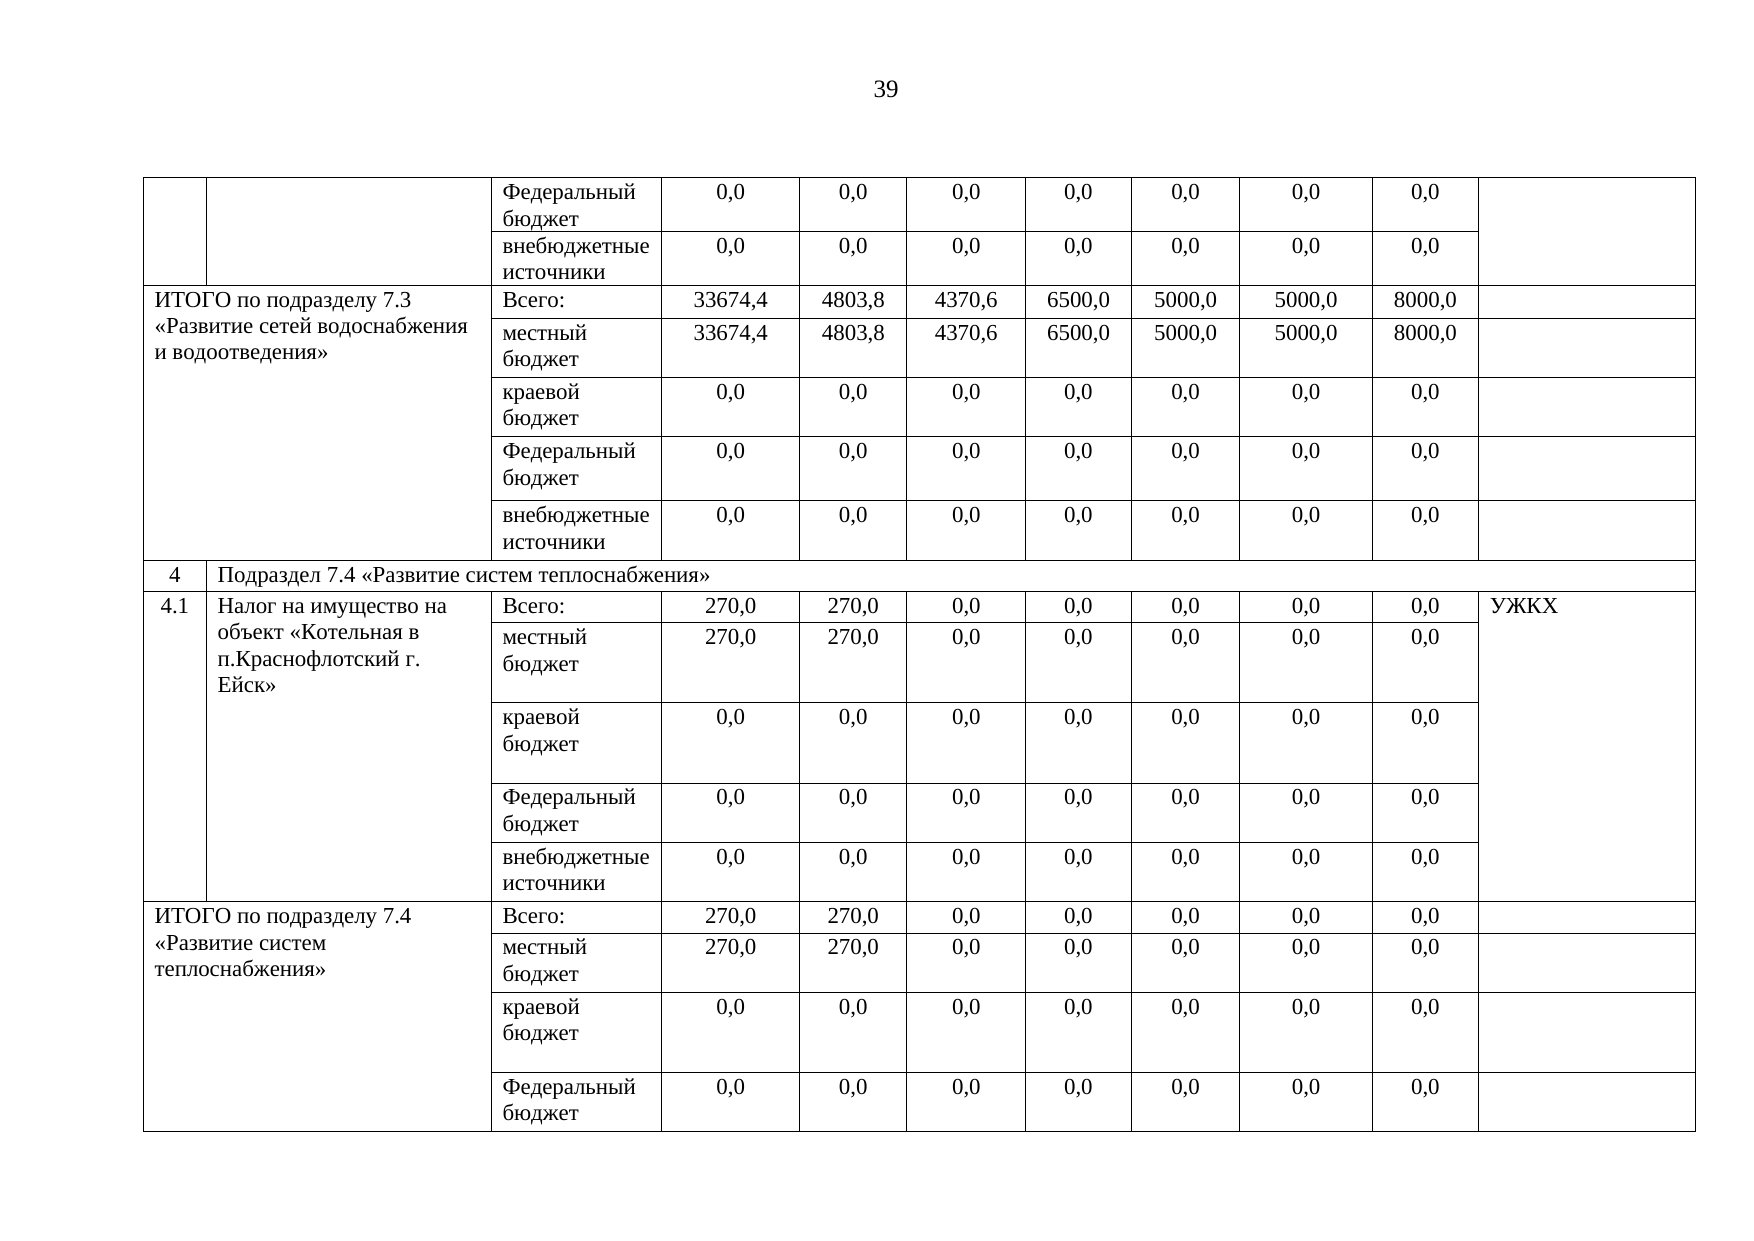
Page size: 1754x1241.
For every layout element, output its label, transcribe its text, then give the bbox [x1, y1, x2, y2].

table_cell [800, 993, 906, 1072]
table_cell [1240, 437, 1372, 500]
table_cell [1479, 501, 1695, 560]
table_cell 0,0 [1373, 178, 1478, 231]
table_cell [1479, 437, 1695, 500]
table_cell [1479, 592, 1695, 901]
table_cell 0,0 [907, 232, 1025, 285]
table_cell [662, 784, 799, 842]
table_cell краевой бюджет [492, 378, 661, 436]
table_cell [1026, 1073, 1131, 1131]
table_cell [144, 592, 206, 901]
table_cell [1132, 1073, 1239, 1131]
table_cell 0,0 [662, 378, 799, 436]
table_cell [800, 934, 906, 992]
table_cell 0,0 [1240, 378, 1372, 436]
table_cell 33674,4 [662, 319, 799, 377]
table_cell Федеральный бюджет [492, 178, 661, 231]
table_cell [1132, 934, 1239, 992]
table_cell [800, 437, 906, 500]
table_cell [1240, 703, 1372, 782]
table_cell 5000,0 [1132, 286, 1239, 317]
table_cell 33674,4 [662, 286, 799, 317]
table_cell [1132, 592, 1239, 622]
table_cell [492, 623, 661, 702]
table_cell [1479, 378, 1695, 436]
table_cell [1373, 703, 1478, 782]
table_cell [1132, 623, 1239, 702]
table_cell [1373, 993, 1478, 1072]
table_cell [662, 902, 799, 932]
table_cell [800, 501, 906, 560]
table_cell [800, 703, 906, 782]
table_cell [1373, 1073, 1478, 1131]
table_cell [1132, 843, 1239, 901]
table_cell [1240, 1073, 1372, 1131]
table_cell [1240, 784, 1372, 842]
table_cell 0,0 [800, 178, 906, 231]
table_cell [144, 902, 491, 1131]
table_cell 5000,0 [1240, 286, 1372, 317]
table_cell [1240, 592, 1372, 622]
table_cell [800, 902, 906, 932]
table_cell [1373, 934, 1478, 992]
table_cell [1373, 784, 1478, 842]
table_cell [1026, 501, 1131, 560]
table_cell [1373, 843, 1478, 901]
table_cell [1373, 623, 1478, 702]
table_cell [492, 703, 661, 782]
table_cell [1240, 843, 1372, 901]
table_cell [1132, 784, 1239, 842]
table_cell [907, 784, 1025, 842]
table_cell 0,0 [1026, 178, 1131, 231]
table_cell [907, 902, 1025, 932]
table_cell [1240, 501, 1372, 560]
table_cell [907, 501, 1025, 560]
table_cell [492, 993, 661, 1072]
table_cell местный бюджет [492, 319, 661, 377]
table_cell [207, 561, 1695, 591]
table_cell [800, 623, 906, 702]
table_cell Всего: [492, 286, 661, 317]
table_cell 0,0 [1132, 232, 1239, 285]
table_cell 4370,6 [907, 286, 1025, 317]
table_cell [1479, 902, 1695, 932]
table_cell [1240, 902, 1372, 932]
table_cell 8000,0 [1373, 286, 1478, 317]
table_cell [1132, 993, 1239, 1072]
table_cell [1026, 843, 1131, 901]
table_cell внебюджетные источники [492, 232, 661, 285]
table_cell [1479, 286, 1695, 317]
table_cell 0,0 [1132, 378, 1239, 436]
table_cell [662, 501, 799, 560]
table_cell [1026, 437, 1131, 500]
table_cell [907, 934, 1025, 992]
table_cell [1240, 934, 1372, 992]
table_cell 4370,6 [907, 319, 1025, 377]
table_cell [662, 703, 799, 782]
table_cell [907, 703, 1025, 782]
table_cell ИТОГО по подразделу 7.3 «Развитие сетей водоснабжения и водоотведения» [144, 286, 491, 560]
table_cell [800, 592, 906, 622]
table_cell 0,0 [907, 178, 1025, 231]
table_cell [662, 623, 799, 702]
table_cell [1479, 319, 1695, 377]
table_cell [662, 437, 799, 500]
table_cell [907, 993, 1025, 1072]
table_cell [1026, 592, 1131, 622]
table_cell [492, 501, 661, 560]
table_cell 0,0 [1373, 378, 1478, 436]
table_cell 0,0 [1026, 232, 1131, 285]
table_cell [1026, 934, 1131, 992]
table_cell 0,0 [907, 378, 1025, 436]
table_cell 8000,0 [1373, 319, 1478, 377]
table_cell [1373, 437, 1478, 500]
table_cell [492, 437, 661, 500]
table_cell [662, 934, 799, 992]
table_cell 0,0 [662, 178, 799, 231]
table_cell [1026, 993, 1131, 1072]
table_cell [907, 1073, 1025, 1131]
table_cell 0,0 [1026, 378, 1131, 436]
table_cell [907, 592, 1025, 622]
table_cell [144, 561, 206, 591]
table_cell 0,0 [662, 232, 799, 285]
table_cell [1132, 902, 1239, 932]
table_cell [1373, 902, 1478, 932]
table_cell 4803,8 [800, 286, 906, 317]
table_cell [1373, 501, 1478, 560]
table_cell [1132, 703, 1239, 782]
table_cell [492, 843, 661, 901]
table_cell 4803,8 [800, 319, 906, 377]
table_cell 0,0 [800, 378, 906, 436]
table_cell 0,0 [1373, 232, 1478, 285]
table_cell 5000,0 [1132, 319, 1239, 377]
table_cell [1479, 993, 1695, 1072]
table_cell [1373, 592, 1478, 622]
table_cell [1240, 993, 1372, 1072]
table_cell 6500,0 [1026, 286, 1131, 317]
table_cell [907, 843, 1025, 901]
table_cell 0,0 [800, 232, 906, 285]
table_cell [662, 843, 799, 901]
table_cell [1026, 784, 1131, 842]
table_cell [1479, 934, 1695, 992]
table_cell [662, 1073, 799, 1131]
table_cell 0,0 [1240, 232, 1372, 285]
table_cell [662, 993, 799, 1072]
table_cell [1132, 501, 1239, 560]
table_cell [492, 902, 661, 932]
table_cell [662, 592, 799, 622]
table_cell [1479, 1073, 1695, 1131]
table_cell 0,0 [1132, 178, 1239, 231]
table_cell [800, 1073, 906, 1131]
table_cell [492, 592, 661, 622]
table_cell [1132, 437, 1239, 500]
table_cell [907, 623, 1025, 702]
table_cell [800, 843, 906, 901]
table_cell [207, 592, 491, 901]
table_cell 6500,0 [1026, 319, 1131, 377]
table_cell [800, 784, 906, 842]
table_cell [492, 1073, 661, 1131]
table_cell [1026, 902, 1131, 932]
table_cell 0,0 [1240, 178, 1372, 231]
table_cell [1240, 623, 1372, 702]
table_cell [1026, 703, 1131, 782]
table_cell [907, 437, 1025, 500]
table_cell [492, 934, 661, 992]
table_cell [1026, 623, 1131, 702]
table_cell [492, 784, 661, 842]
table_cell 5000,0 [1240, 319, 1372, 377]
